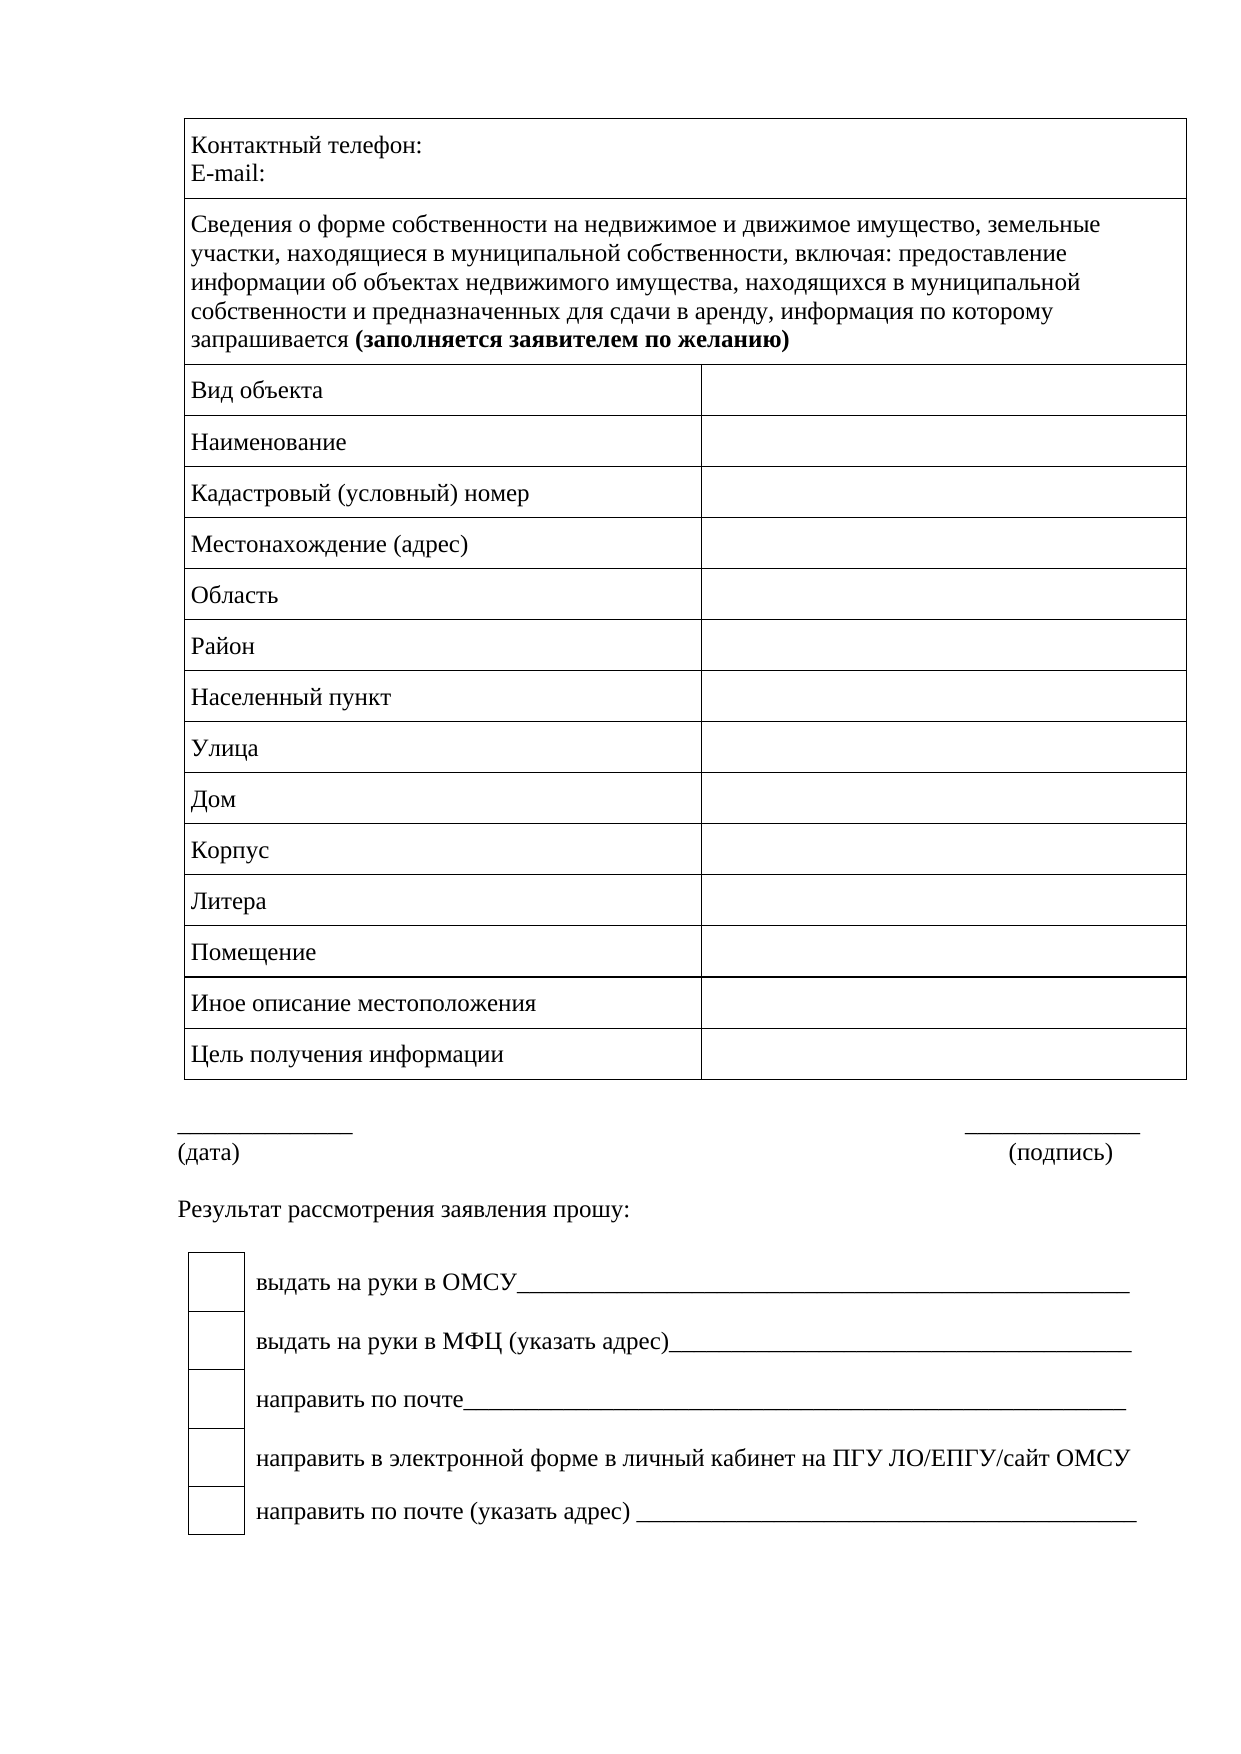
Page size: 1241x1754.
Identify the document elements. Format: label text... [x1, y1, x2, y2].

table_cell [189, 1487, 244, 1534]
table_cell [702, 569, 1186, 619]
table_cell [702, 365, 1186, 415]
table_cell [702, 978, 1186, 1027]
table_cell Сведения о форме собственности на недвижимое и движимое имущество, земельные участки, находящиеся в муниципальной собственности, включая: предоставление информации об объектах недвижимого имущества, находящихся в муниципальной собственности и предназначенных для сдачи в аренду, информация по которому запрашивается (заполняется заявителем по желанию) [185, 199, 1186, 364]
table_cell Корпус [185, 824, 701, 874]
table_cell Помещение [185, 926, 701, 976]
table_cell [702, 671, 1186, 721]
text Результат рассмотрения заявления прошу: [177, 1194, 1152, 1223]
table_cell [189, 1312, 244, 1369]
table_cell Наименование [185, 416, 701, 466]
table_cell Цель получения информации [185, 1029, 701, 1078]
table_cell Контактный телефон: E-mail: [185, 119, 1186, 198]
table_header выдать на руки в ОМСУ_________________________________________________ [245, 1252, 1240, 1311]
text ______________ ______________ [177, 1108, 1152, 1137]
table_cell [702, 824, 1186, 874]
table_cell [702, 926, 1186, 976]
table_cell [702, 722, 1186, 772]
table_cell Литера [185, 875, 701, 925]
text (дата) (подпись) [177, 1137, 1152, 1166]
table_cell [702, 620, 1186, 670]
table_cell Дом [185, 773, 701, 823]
table_cell [702, 416, 1186, 466]
table_cell Кадастровый (условный) номер [185, 467, 701, 517]
table_cell [702, 773, 1186, 823]
table_cell Область [185, 569, 701, 619]
table_cell Улица [185, 722, 701, 772]
table_cell [702, 875, 1186, 925]
table_cell Иное описание местоположения [185, 978, 701, 1027]
table_cell Населенный пункт [185, 671, 701, 721]
table_cell [189, 1370, 244, 1428]
table_cell направить в электронной форме в личный кабинет на ПГУ ЛО/ЕПГУ/сайт ОМСУ [245, 1428, 1240, 1486]
table_cell [189, 1429, 244, 1486]
table_cell [702, 467, 1186, 517]
table_cell [702, 518, 1186, 568]
table_cell направить по почте_____________________________________________________ [245, 1369, 1240, 1428]
table_cell Местонахождение (адрес) [185, 518, 701, 568]
table_cell Район [185, 620, 701, 670]
table_header [189, 1253, 244, 1311]
table_cell Вид объекта [185, 365, 701, 415]
table_cell выдать на руки в МФЦ (указать адрес)_____________________________________ [245, 1311, 1240, 1369]
table_cell [702, 1029, 1186, 1078]
table_cell направить по почте (указать адрес) ________________________________________ [245, 1486, 1240, 1534]
